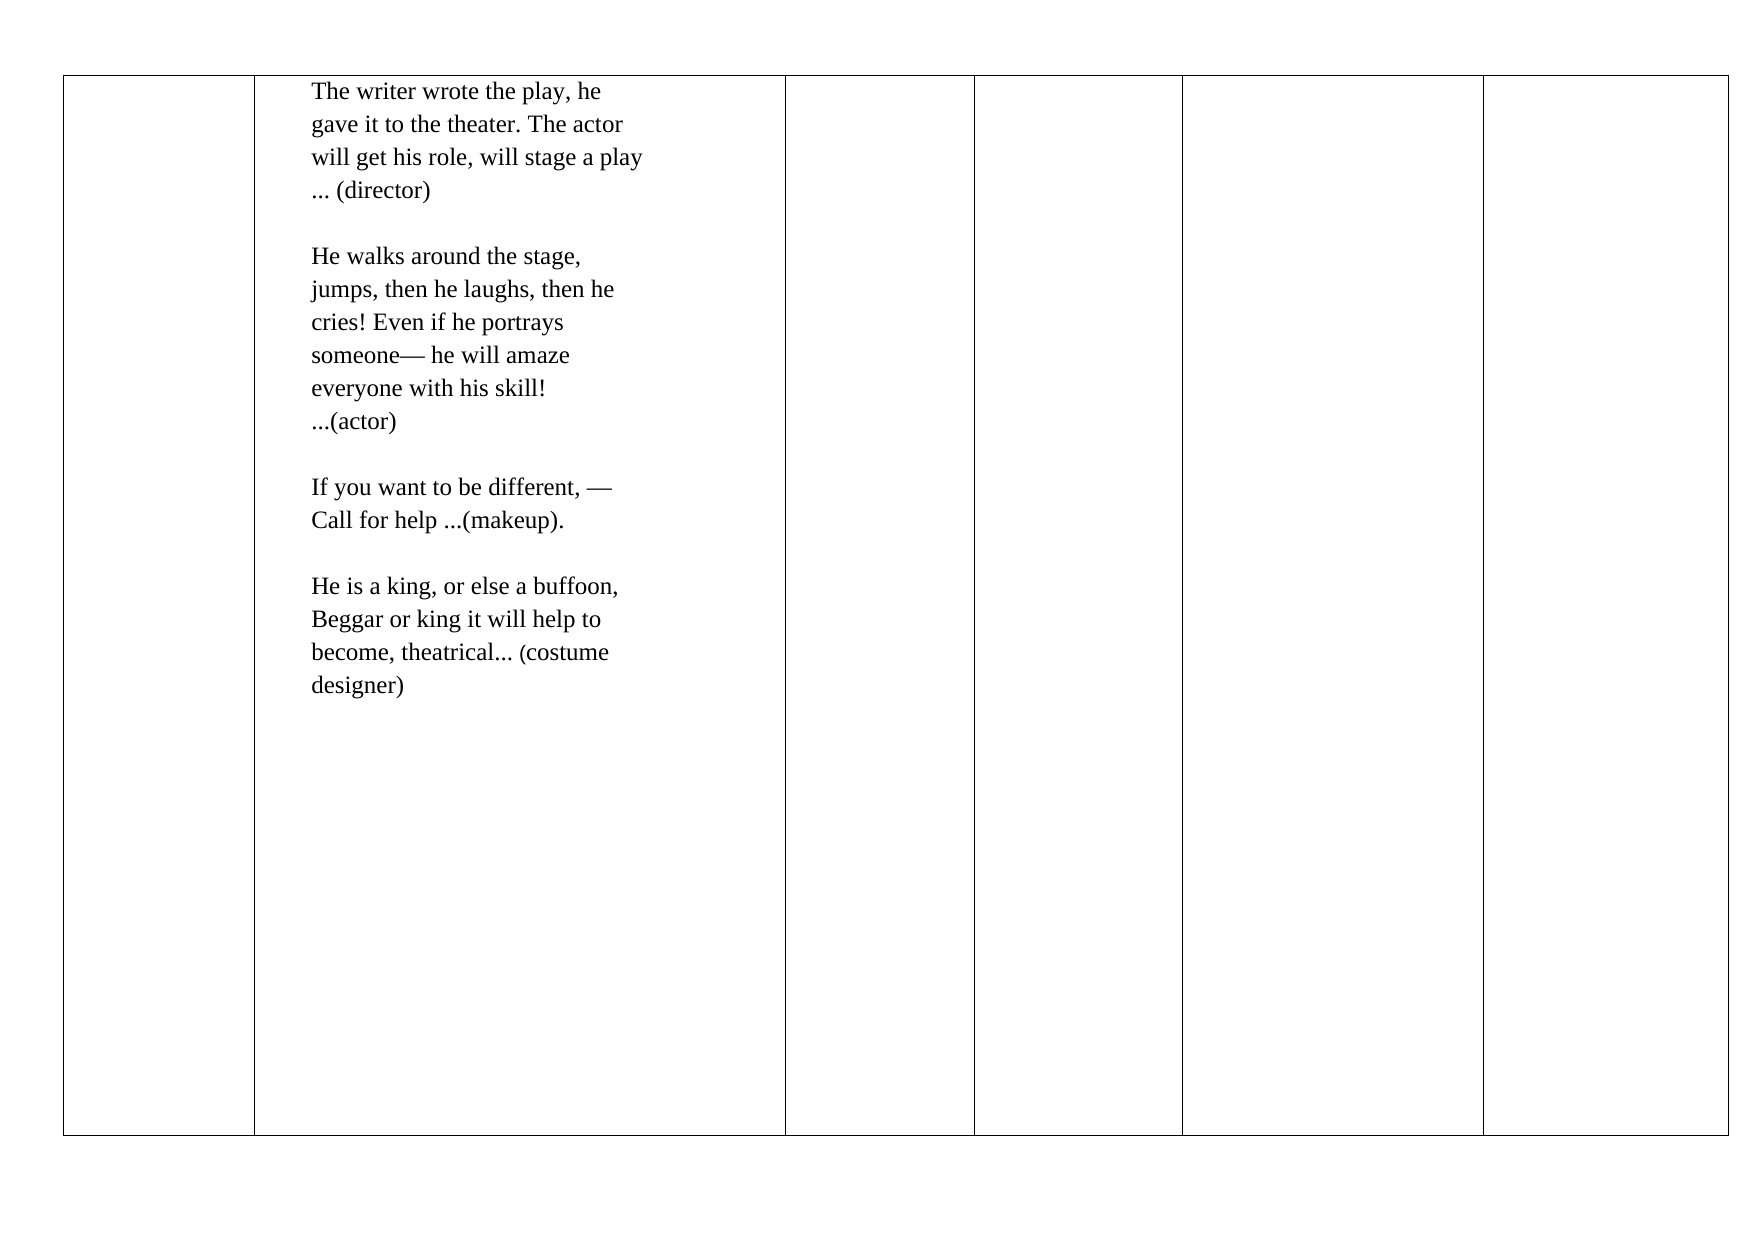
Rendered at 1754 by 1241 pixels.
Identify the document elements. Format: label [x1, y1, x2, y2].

table_cell [64, 76, 254, 1135]
table_cell [255, 76, 785, 1135]
table_cell [1183, 76, 1483, 1135]
table_cell [975, 76, 1182, 1135]
table_cell [786, 76, 974, 1135]
table_cell [1484, 76, 1728, 1135]
